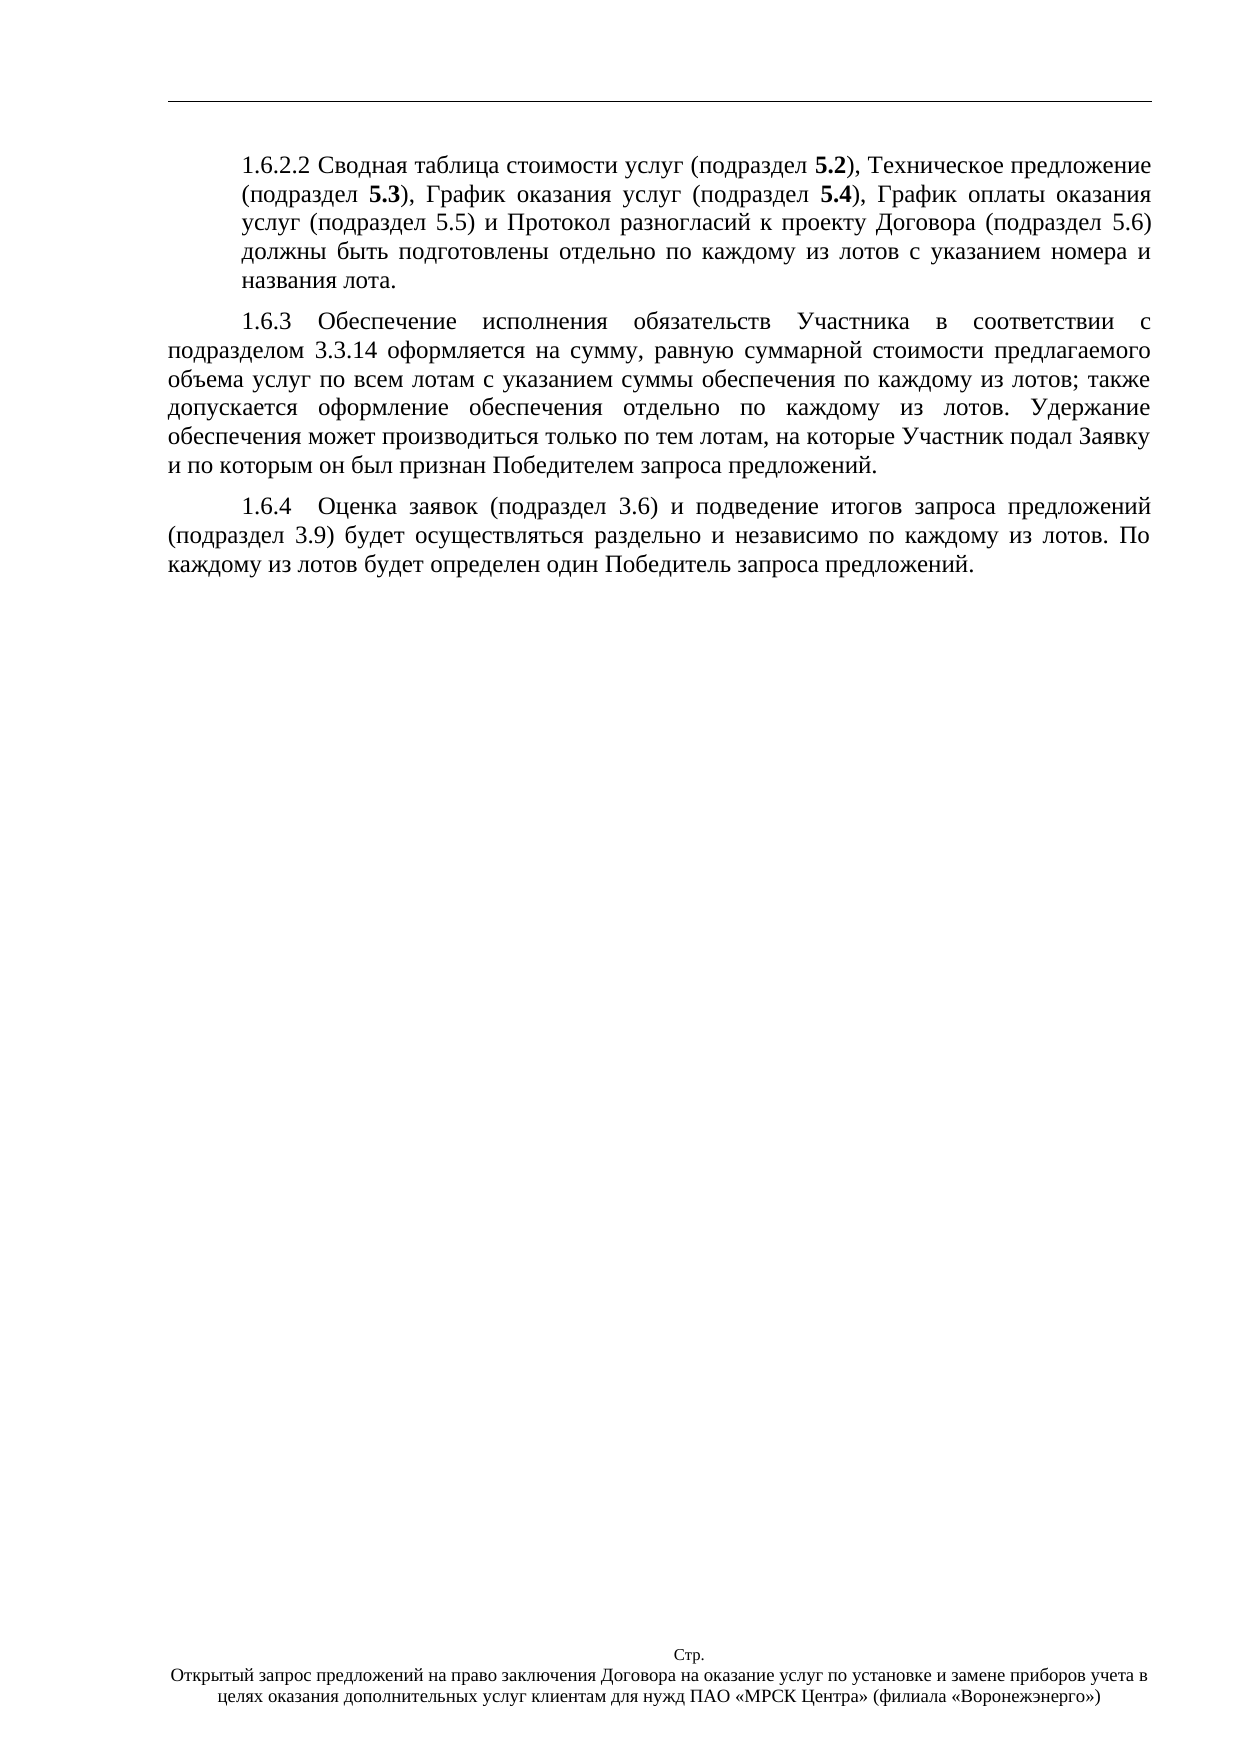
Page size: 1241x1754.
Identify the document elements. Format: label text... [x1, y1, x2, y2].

subtitle Сводная таблица стоимости услуг (подраздел 5.2), Техническое предложение (подраздел 5.3), График оказания услуг (подраздел 5.4), График оплаты оказания услуг (подраздел 5.5) и Протокол разногласий к проекту Договора (подраздел 5.6) должны быть подготовлены отдельно по каждому из лотов с указанием номера и названия лота. [241, 150, 1152, 294]
subtitle Обеспечение исполнения обязательств Участника в соответствии с подразделом 3.3.14 оформляется на сумму, равную суммарной стоимости предлагаемого объема услуг по всем лотам с указанием суммы обеспечения по каждому из лотов; также допускается оформление обеспечения отдельно по каждому из лотов. Удержание обеспечения может производиться только по тем лотам, на которые Участник подал Заявку и по которым он был признан Победителем запроса предложений. [168, 306, 1152, 479]
subtitle Оценка заявок (подраздел 3.6) и подведение итогов запроса предложений (подраздел 3.9) будет осуществляться раздельно и независимо по каждому из лотов. По каждому из лотов будет определен один Победитель запроса предложений. [168, 491, 1152, 577]
